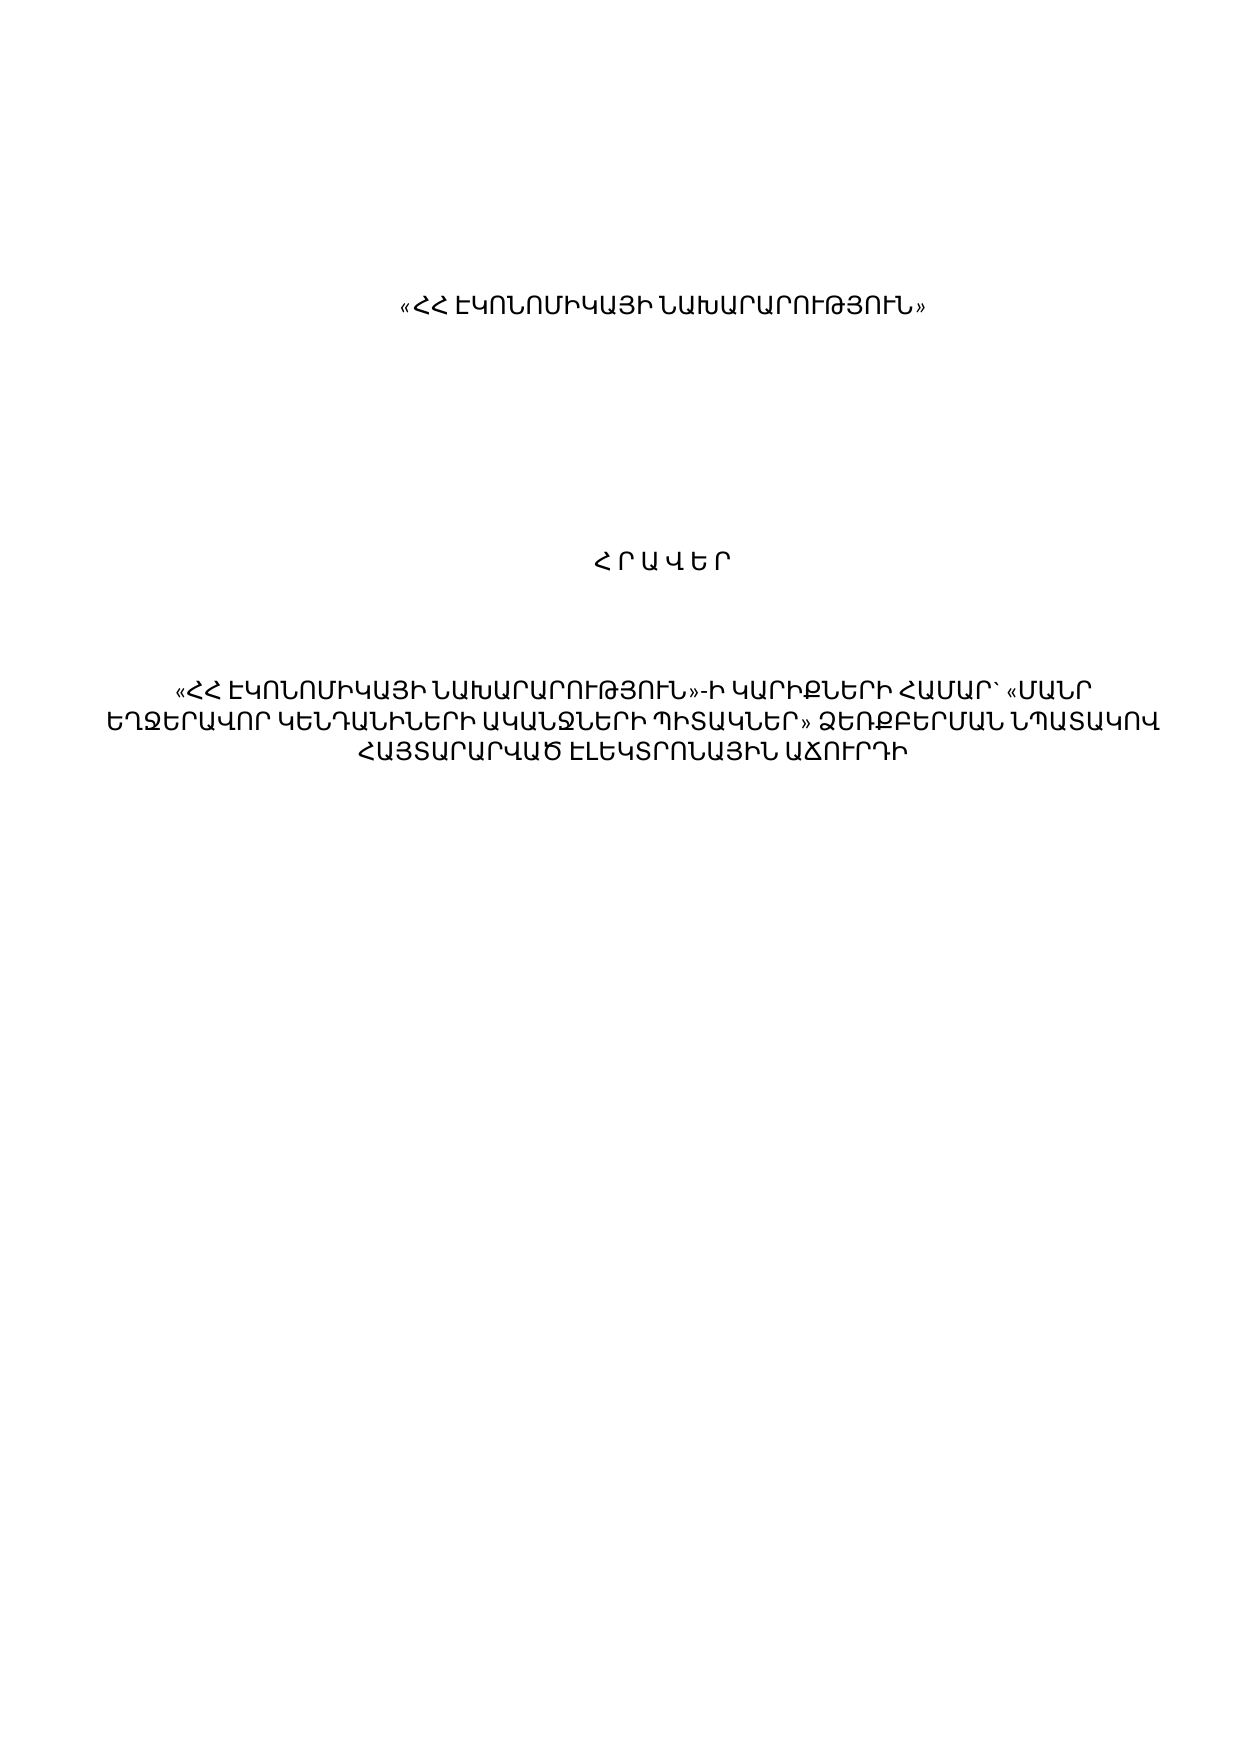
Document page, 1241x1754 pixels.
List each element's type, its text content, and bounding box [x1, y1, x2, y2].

text « ՀՀ ԷԿՈՆՈՄԻԿԱՅԻ ՆԱԽԱՐԱՐՈՒԹՅՈՒՆ» [94, 290, 1172, 321]
text Հ Ր Ա Վ Ե Ր [94, 546, 1172, 577]
text «ՀՀ ԷԿՈՆՈՄԻԿԱՅԻ ՆԱԽԱՐԱՐՈՒԹՅՈՒՆ»-Ի ԿԱՐԻՔՆԵՐԻ ՀԱՄԱՐ` «ՄԱՆՐ ԵՂՋԵՐԱՎՈՐ ԿԵՆԴԱՆԻՆԵՐԻ ԱԿԱՆՋՆԵՐԻ ՊԻՏԱԿՆԵՐ» ՁԵՌՔԲԵՐՄԱՆ ՆՊԱՏԱԿՈՎ ՀԱՅՏԱՐԱՐՎԱԾ ԷԼԵԿՏՐՈՆԱՅԻՆ ԱՃՈՒՐԴԻ [94, 676, 1172, 767]
